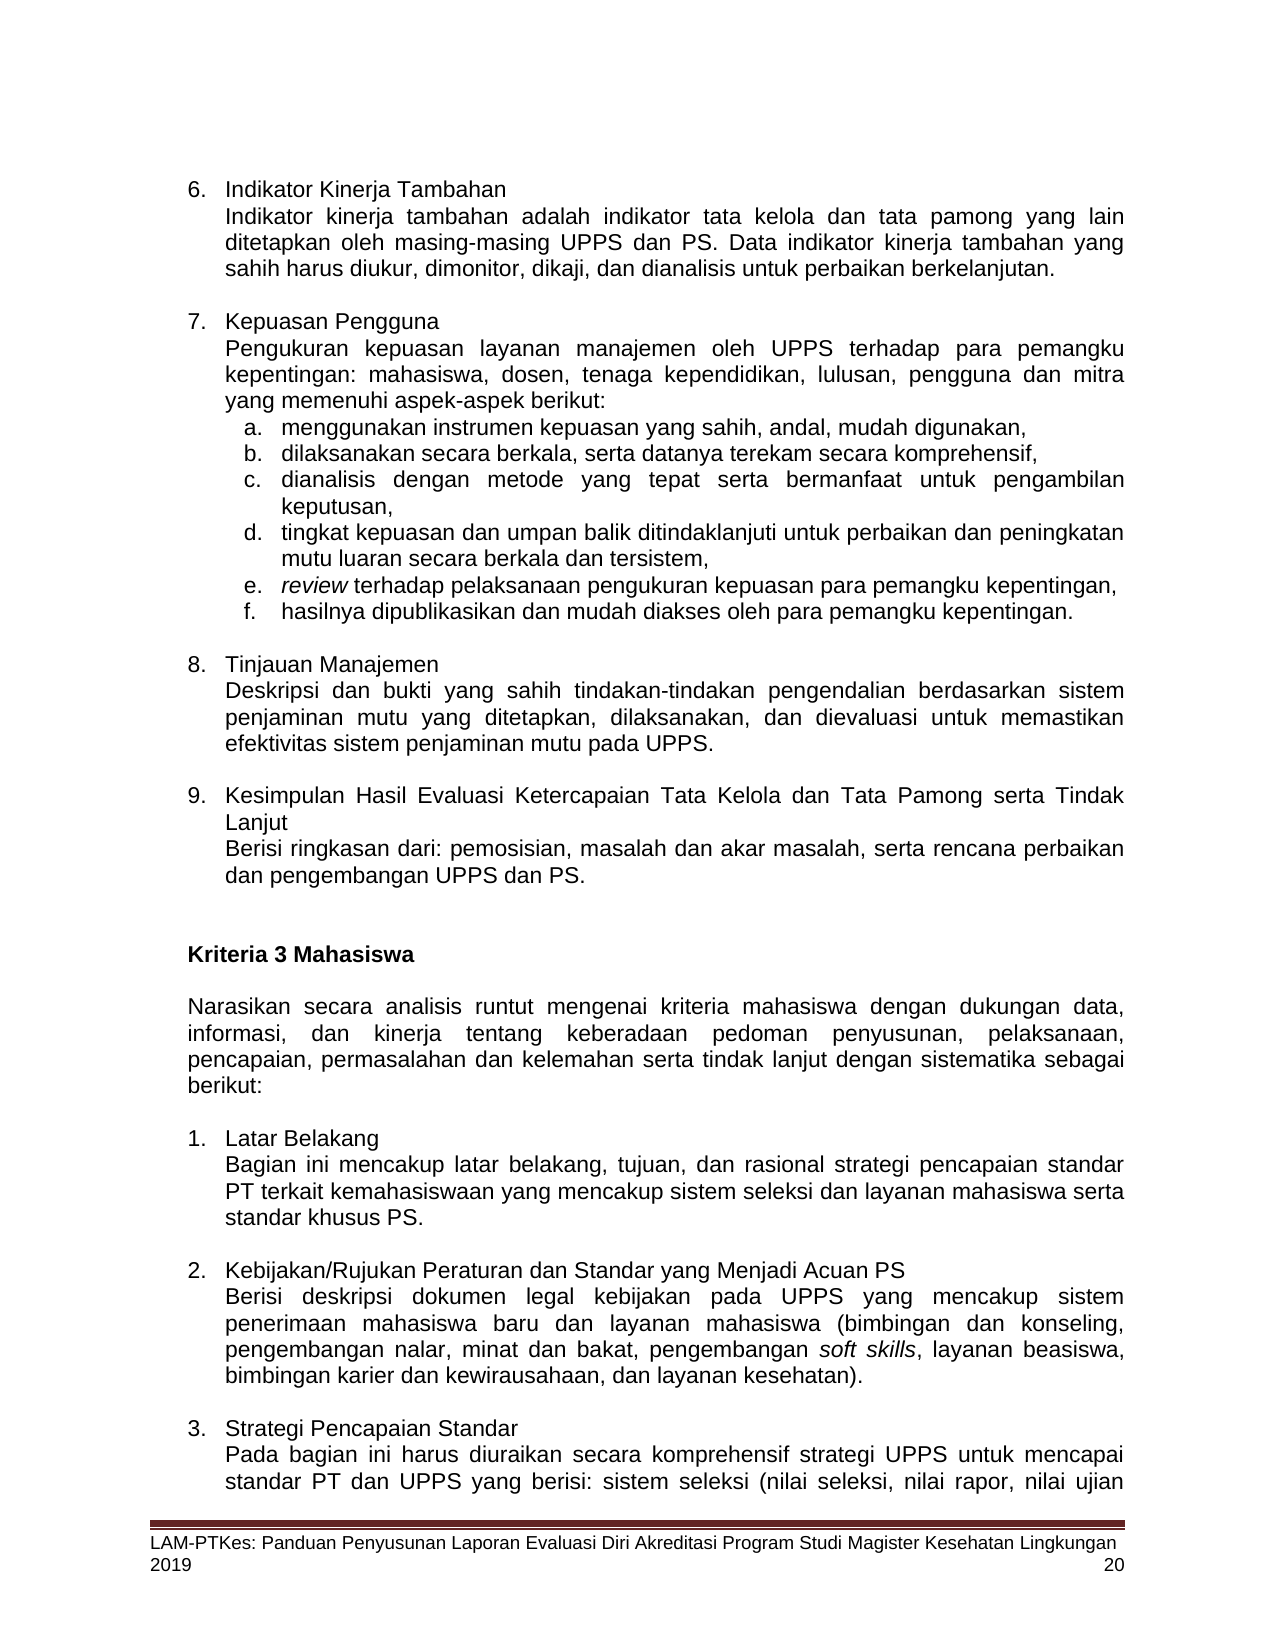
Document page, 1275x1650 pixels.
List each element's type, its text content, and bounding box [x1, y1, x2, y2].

list Kesimpulan Hasil Evaluasi Ketercapaian Tata Kelola dan Tata Pamong serta Tindak Lanjut [187, 782, 1125, 835]
list Kebijakan/Rujukan Peraturan dan Standar yang Menjadi Acuan PS [187, 1257, 1125, 1283]
list Indikator Kinerja Tambahan [187, 176, 1125, 203]
text Berisi deskripsi dokumen legal kebijakan pada UPPS yang mencakup sistem penerimaan mahasiswa baru dan layanan mahasiswa (bimbingan dan konseling, pengembangan nalar, minat dan bakat, pengembangan soft skills, layanan beasiswa, bimbingan karier dan kewirausahaan, dan layanan kesehatan). [225, 1283, 1125, 1389]
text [225, 1441, 1125, 1494]
text Deskripsi dan bukti yang sahih tindakan-tindakan pengendalian berdasarkan sistem penjaminan mutu yang ditetapkan, dilaksanakan, dan dievaluasi untuk memastikan efektivitas sistem penjaminan mutu pada UPPS. [225, 677, 1125, 756]
list menggunakan instrumen kepuasan yang sahih, andal, mudah digunakan, [244, 413, 1125, 440]
list dilaksanakan secara berkala, serta datanya terekam secara komprehensif, [244, 440, 1125, 466]
text Pengukuran kepuasan layanan manajemen oleh UPPS terhadap para pemangku kepentingan: mahasiswa, dosen, tenaga kependidikan, lulusan, pengguna dan mitra yang memenuhi aspek-aspek berikut: [225, 334, 1125, 413]
list tingkat kepuasan dan umpan balik ditindaklanjuti untuk perbaikan dan peningkatan mutu luaran secara berkala dan tersistem, [244, 519, 1125, 572]
text Bagian ini mencakup latar belakang, tujuan, dan rasional strategi pencapaian standar PT terkait kemahasiswaan yang mencakup sistem seleksi dan layanan mahasiswa serta standar khusus PS. [225, 1151, 1125, 1231]
text Indikator kinerja tambahan adalah indikator tata kelola dan tata pamong yang lain ditetapkan oleh masing-masing UPPS dan PS. Data indikator kinerja tambahan yang sahih harus diukur, dimonitor, dikaji, dan dianalisis untuk perbaikan berkelanjutan. [225, 203, 1125, 282]
list Latar Belakang [187, 1125, 1125, 1151]
list hasilnya dipublikasikan dan mudah diakses oleh para pemangku kepentingan. [244, 598, 1125, 624]
list Tinjauan Manajemen [187, 651, 1125, 677]
subtitle Kriteria 3 Mahasiswa [187, 941, 1125, 967]
text Narasikan secara analisis runtut mengenai kriteria mahasiswa dengan dukungan data, informasi, dan kinerja tentang keberadaan pedoman penyusunan, pelaksanaan, pencapaian, permasalahan dan kelemahan serta tindak lanjut dengan sistematika sebagai berikut: [187, 993, 1125, 1099]
list review terhadap pelaksanaan pengukuran kepuasan para pemangku kepentingan, [244, 572, 1125, 598]
list Strategi Pencapaian Standar [187, 1415, 1125, 1441]
text Berisi ringkasan dari: pemosisian, masalah dan akar masalah, serta rencana perbaikan dan pengembangan UPPS dan PS. [225, 835, 1125, 888]
list dianalisis dengan metode yang tepat serta bermanfaat untuk pengambilan keputusan, [244, 466, 1125, 519]
list Kepuasan Pengguna [187, 308, 1125, 334]
